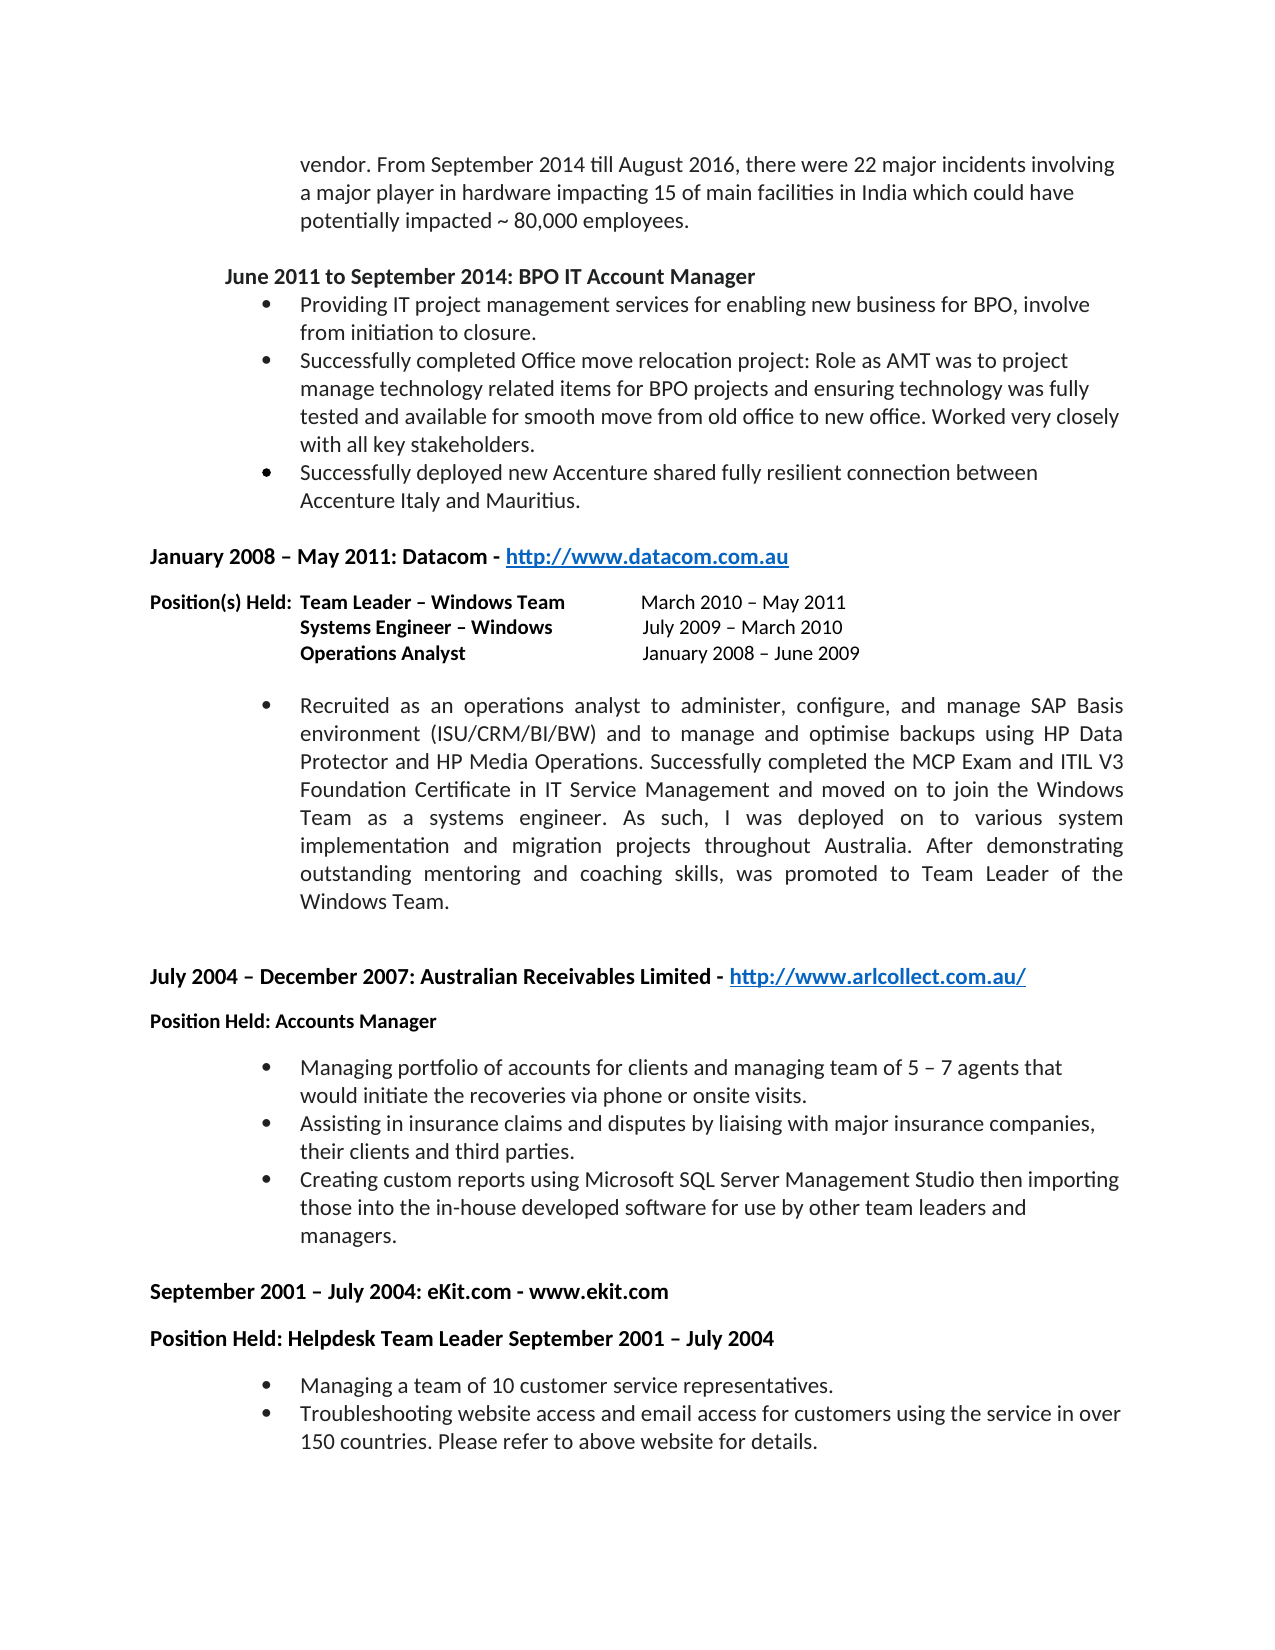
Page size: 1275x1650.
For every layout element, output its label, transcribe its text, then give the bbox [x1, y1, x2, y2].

text Position Held: Helpdesk Team Leader September 2001 – July 2004 [150, 1324, 1125, 1352]
list Providing IT project management services for enabling new business for BPO, involve from initiation to closure. [262, 290, 1125, 346]
text Operations Analyst January 2008 – June 2009 [150, 640, 1125, 665]
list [262, 150, 1125, 234]
text January 2008 – May 2011: Datacom - http://www.datacom.com.au [150, 542, 1125, 570]
list Troubleshooting website access and email access for customers using the service in over 150 countries. Please refer to above website for details. [262, 1399, 1125, 1455]
text Position(s) Held: Team Leader – Windows Team March 2010 – May 2011 Systems Engineer – Windows July 2009 – March 2010 [150, 589, 1125, 640]
list Successfully deployed new Accenture shared fully resilient connection between Accenture Italy and Mauritius. [262, 458, 1125, 514]
text September 2001 – July 2004: eKit.com - www.ekit.com [150, 1277, 1125, 1305]
text July 2004 – December 2007: Australian Receivables Limited - http://www.arlcollect.com.au/ [150, 962, 1125, 990]
list Successfully completed Office move relocation project: Role as AMT was to project manage technology related items for BPO projects and ensuring technology was fully tested and available for smooth move from old office to new office. Worked very closely with all key stakeholders. [262, 346, 1125, 458]
text Position Held: Accounts Manager [150, 1009, 1125, 1034]
list Managing portfolio of accounts for clients and managing team of 5 – 7 agents that would initiate the recoveries via phone or onsite visits. [262, 1053, 1125, 1109]
list Recruited as an operations analyst to administer, configure, and manage SAP Basis environment (ISU/CRM/BI/BW) and to manage and optimise backups using HP Data Protector and HP Media Operations. Successfully completed the MCP Exam and ITIL V3 Foundation Certificate in IT Service Management and moved on to join the Windows Team as a systems engineer. As such, I was deployed on to various system implementation and migration projects throughout Australia. After demonstrating outstanding mentoring and coaching skills, was promoted to Team Leader of the Windows Team. [262, 691, 1125, 915]
text June 2011 to September 2014: BPO IT Account Manager [225, 262, 1125, 290]
list Assisting in insurance claims and disputes by liaising with major insurance companies, their clients and third parties. [262, 1109, 1125, 1165]
list Managing a team of 10 customer service representatives. [262, 1371, 1125, 1399]
list Creating custom reports using Microsoft SQL Server Management Studio then importing those into the in-house developed software for use by other team leaders and managers. [262, 1165, 1125, 1249]
